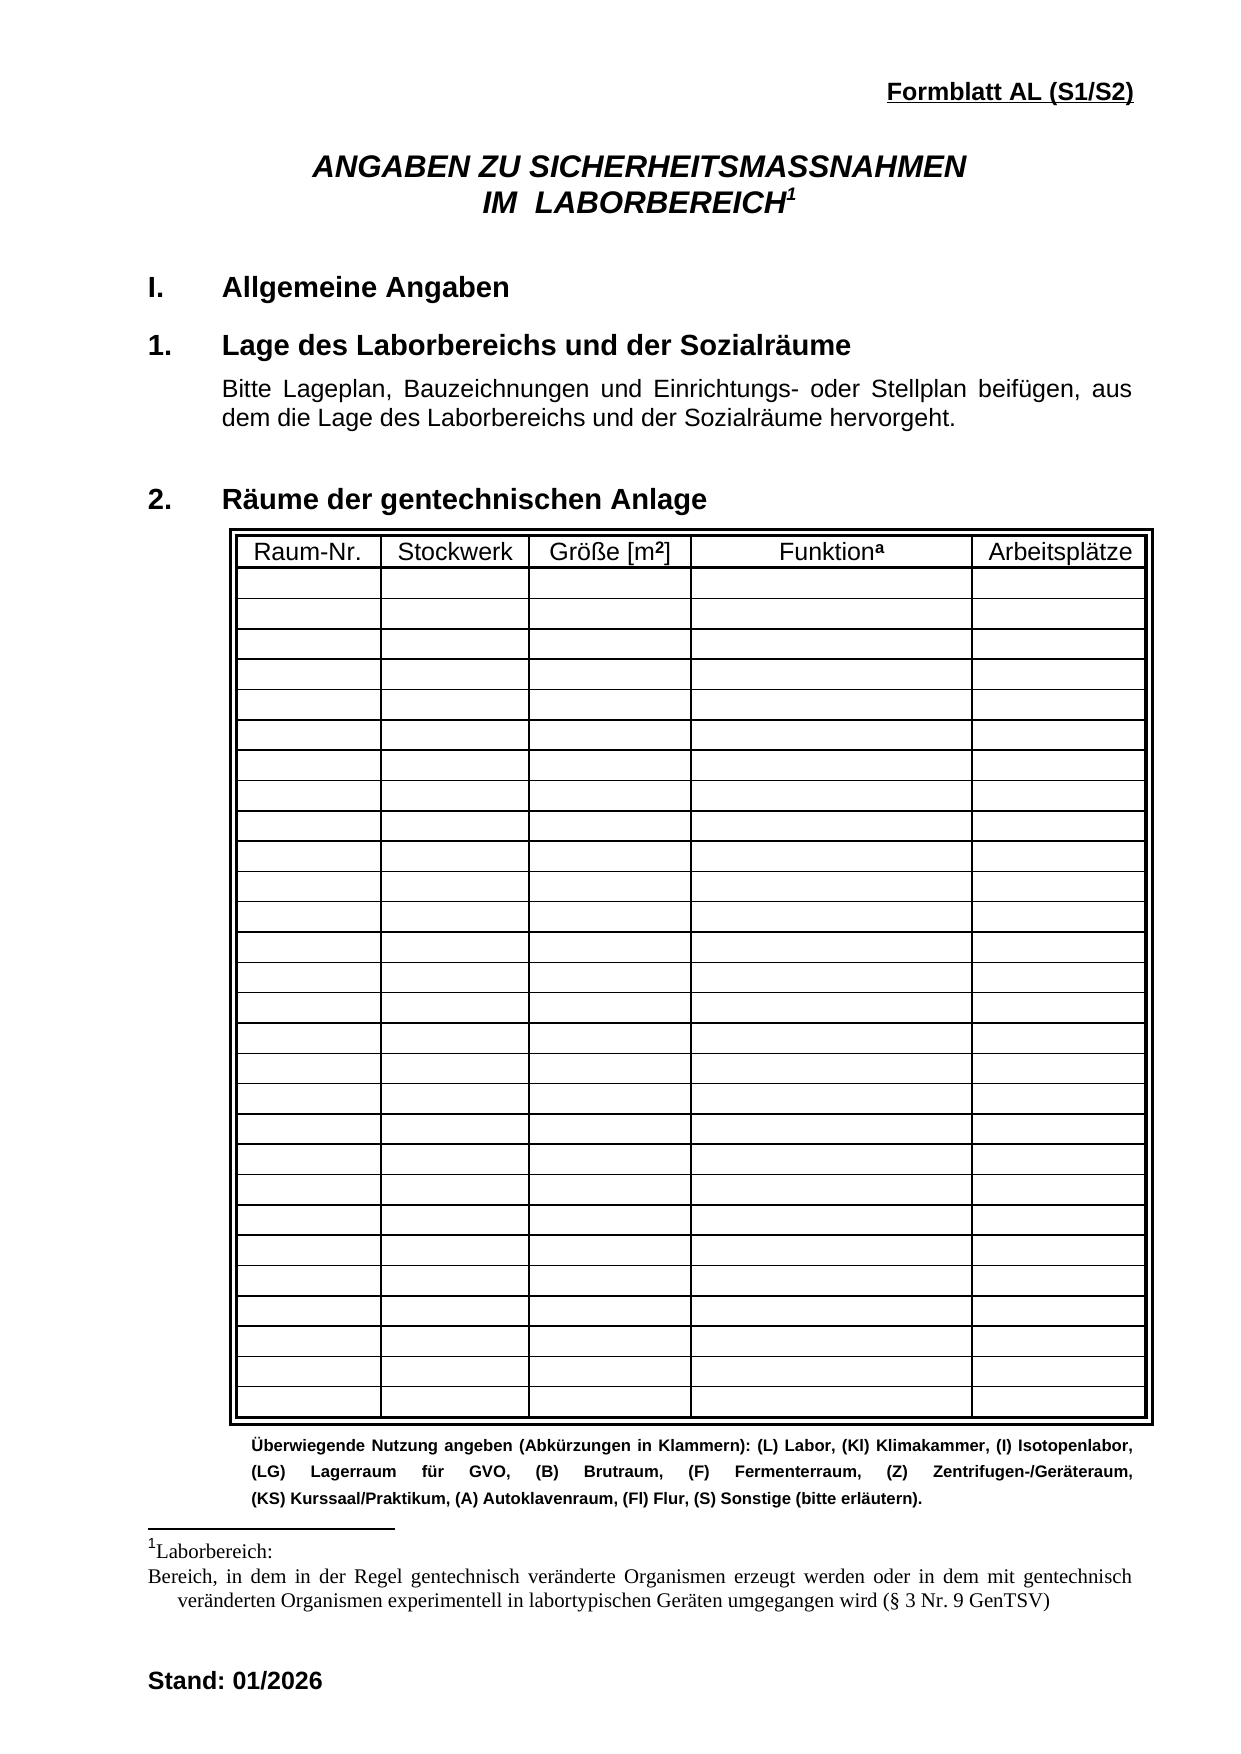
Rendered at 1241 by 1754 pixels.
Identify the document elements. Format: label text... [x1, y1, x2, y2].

table_cell [382, 1387, 528, 1416]
table_cell [692, 781, 971, 810]
table_cell [238, 1236, 380, 1264]
table_cell [692, 1054, 971, 1083]
table_cell [530, 1175, 690, 1204]
table_cell [382, 630, 528, 658]
table_header Größe [m2] [530, 537, 690, 566]
table_cell [973, 1145, 1144, 1174]
table_cell [382, 902, 528, 931]
table_cell [692, 630, 971, 658]
table_cell [530, 1206, 690, 1234]
table_cell [382, 1054, 528, 1083]
table_cell [238, 1327, 380, 1356]
table_header Funktiona [692, 537, 971, 566]
table_cell [238, 630, 380, 658]
table_cell [973, 1297, 1144, 1325]
table_cell [530, 599, 690, 628]
text 1. Lage des Laborbereichs und der Sozialräume [148, 328, 1134, 362]
table_cell [973, 963, 1144, 992]
table_cell [530, 1357, 690, 1386]
table_cell [973, 1387, 1144, 1416]
table_cell [973, 1236, 1144, 1264]
table_cell [238, 872, 380, 901]
table_cell [973, 842, 1144, 871]
table_cell [530, 1297, 690, 1325]
table_cell [692, 721, 971, 749]
table_cell [973, 1024, 1144, 1052]
table_cell [692, 963, 971, 992]
table_cell [973, 721, 1144, 749]
table_cell [530, 812, 690, 840]
table_cell [382, 660, 528, 689]
table_cell [382, 1145, 528, 1174]
table_header Raum-Nr. [234, 531, 381, 566]
table_cell [238, 1115, 380, 1143]
table_cell [530, 630, 690, 658]
table_cell [973, 1175, 1144, 1204]
table_cell [382, 690, 528, 719]
table_cell [382, 842, 528, 871]
table_cell [382, 1175, 528, 1204]
table_cell [973, 781, 1144, 810]
table_cell [530, 963, 690, 992]
table_cell [530, 1115, 690, 1143]
table_cell [973, 630, 1144, 658]
table_cell [692, 1357, 971, 1386]
table_cell [382, 933, 528, 961]
table_cell [530, 872, 690, 901]
table_cell [238, 690, 380, 719]
table_cell [238, 781, 380, 810]
table_cell [238, 812, 380, 840]
table_cell [692, 1236, 971, 1264]
table_cell [530, 933, 690, 961]
table_cell [382, 751, 528, 779]
table_cell [530, 1387, 690, 1416]
text Bitte Lageplan, Bauzeichnungen und Einrichtungs- oder Stellplan beifügen, aus dem die Lage des Laborbereichs und der Sozialräume hervorgeht. [222, 374, 1134, 432]
table_cell [973, 1357, 1144, 1386]
table_cell [238, 902, 380, 931]
text Überwiegende Nutzung angeben (Abkürzungen in Klammern): (L) Labor, (Kl) Klimakammer, (I) Isotopenlabor, (LG) Lagerraum für GVO, (B) Brutraum, (F) Fermenterraum, (Z) Zentrifugen-/Geräteraum, (KS) Kurssaal/Praktikum, (A) Autoklavenraum, (Fl) Flur, (S) Sonstige (bitte erläutern). [222, 1436, 1134, 1515]
table_cell [382, 1236, 528, 1264]
table_cell [382, 812, 528, 840]
table_cell [692, 1115, 971, 1143]
table_cell [692, 690, 971, 719]
table_cell [973, 1266, 1144, 1295]
table_cell [973, 1115, 1144, 1143]
table_cell [530, 569, 690, 598]
table_cell [692, 1145, 971, 1174]
table_cell [238, 569, 380, 598]
table_cell [238, 1387, 380, 1416]
table_cell [692, 1024, 971, 1052]
table_cell [973, 933, 1144, 961]
table_cell [382, 721, 528, 749]
table_cell [692, 1175, 971, 1204]
table_cell [382, 1024, 528, 1052]
table_cell [973, 902, 1144, 931]
table_cell [238, 751, 380, 779]
text I. Allgemeine Angaben [148, 269, 1134, 303]
table_cell [530, 902, 690, 931]
text 2. Räume der gentechnischen Anlage [148, 482, 1134, 515]
table_cell [973, 1327, 1144, 1356]
table_cell [692, 933, 971, 961]
table_cell [382, 872, 528, 901]
table_cell [382, 599, 528, 628]
text IM LABORBEREICH [148, 184, 1134, 219]
table_cell [238, 1357, 380, 1386]
table_cell [238, 1084, 380, 1113]
table_cell [973, 872, 1144, 901]
table_cell [692, 569, 971, 598]
table_cell [692, 1387, 971, 1416]
table_cell [973, 1084, 1144, 1113]
table_cell [238, 660, 380, 689]
table_cell [382, 963, 528, 992]
table_cell [382, 1206, 528, 1234]
table_cell [692, 993, 971, 1022]
table_header Arbeitsplätze [972, 531, 1149, 566]
table_cell [382, 781, 528, 810]
table_cell [382, 993, 528, 1022]
table_cell [238, 1175, 380, 1204]
table_cell [692, 660, 971, 689]
table_cell [692, 1206, 971, 1234]
table_cell [238, 1024, 380, 1052]
table_cell [692, 842, 971, 871]
table_cell [238, 1266, 380, 1295]
table_cell [238, 1206, 380, 1234]
table_cell [692, 1297, 971, 1325]
table_cell [973, 812, 1144, 840]
table_cell [530, 1145, 690, 1174]
table_cell [238, 721, 380, 749]
table_cell [238, 1145, 380, 1174]
table_cell [692, 1327, 971, 1356]
table_cell [973, 993, 1144, 1022]
table_cell [238, 963, 380, 992]
table_cell [382, 1357, 528, 1386]
table_cell [692, 599, 971, 628]
table_cell [238, 1297, 380, 1325]
table_cell [530, 781, 690, 810]
table_cell [692, 872, 971, 901]
table_cell [973, 660, 1144, 689]
table_cell [530, 690, 690, 719]
table_cell [238, 933, 380, 961]
table_cell [238, 842, 380, 871]
table_cell [530, 1266, 690, 1295]
table_cell [530, 1327, 690, 1356]
table_cell [530, 751, 690, 779]
table_cell [238, 599, 380, 628]
table_cell [530, 1236, 690, 1264]
table_cell [692, 751, 971, 779]
table_cell [973, 751, 1144, 779]
table_cell [382, 1084, 528, 1113]
table_cell [238, 1054, 380, 1083]
table_cell [530, 1054, 690, 1083]
table_cell [530, 993, 690, 1022]
table_cell [382, 1327, 528, 1356]
table_cell [382, 569, 528, 598]
table_cell [530, 1084, 690, 1113]
table_cell [692, 1084, 971, 1113]
table_cell [382, 1266, 528, 1295]
table_cell [973, 569, 1144, 598]
table_cell [382, 1115, 528, 1143]
table_cell [530, 721, 690, 749]
table_header Stockwerk [382, 537, 528, 566]
table_cell [692, 902, 971, 931]
text ANGABEN ZU SICHERHEITSMASSNAHMEN [148, 148, 1134, 184]
table_cell [530, 842, 690, 871]
table_cell [382, 1297, 528, 1325]
table_cell [973, 690, 1144, 719]
table_cell [692, 1266, 971, 1295]
table_cell [530, 1024, 690, 1052]
table_cell [238, 993, 380, 1022]
table_cell [692, 812, 971, 840]
table_cell [973, 1054, 1144, 1083]
table_cell [530, 660, 690, 689]
table_cell [973, 599, 1144, 628]
table_cell [973, 1206, 1144, 1234]
